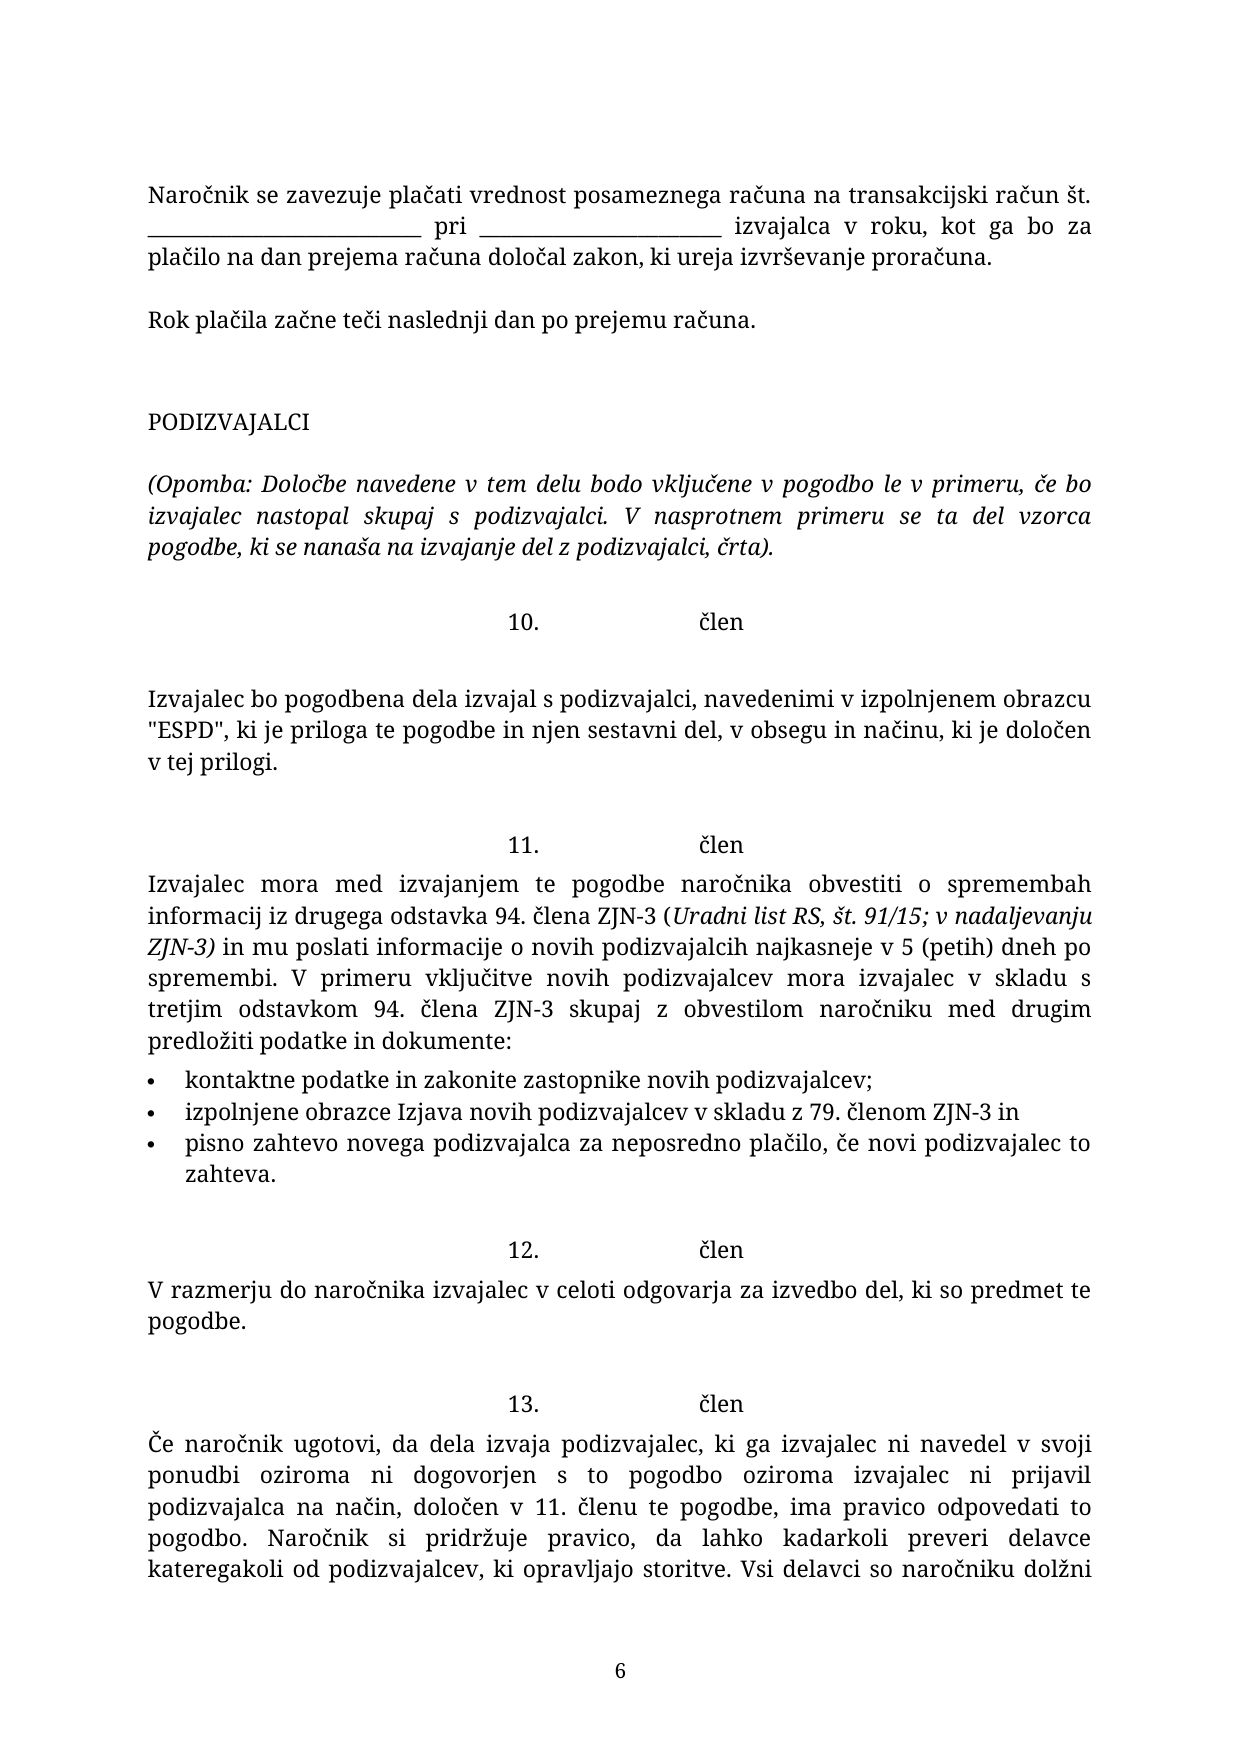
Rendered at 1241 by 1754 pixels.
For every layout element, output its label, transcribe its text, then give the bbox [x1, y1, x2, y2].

text PODIZVAJALCI [148, 406, 1093, 437]
text izpolnjene obrazce Izjava novih podizvajalcev v skladu z 79. členom ZJN-3 in [148, 1096, 1093, 1127]
text Izvajalec bo pogodbena dela izvajal s podizvajalci, navedenimi v izpolnjenem obrazcu "ESPD", ki je priloga te pogodbe in njen sestavni del, v obsegu in načinu, ki je določen v tej prilogi. [148, 683, 1093, 777]
list člen [148, 1234, 1104, 1265]
list člen [148, 829, 1104, 860]
text Naročnik se zavezuje plačati vrednost posameznega računa na transakcijski račun št. __________________________ pri _______________________ izvajalca v roku, kot ga bo za plačilo na dan prejema računa določal zakon, ki ureja izvrševanje proračuna. [148, 179, 1093, 273]
text Rok plačila začne teči naslednji dan po prejemu računa. [148, 304, 1093, 335]
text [148, 1428, 1093, 1584]
text Izvajalec mora med izvajanjem te pogodbe naročnika obvestiti o spremembah informacij iz drugega odstavka 94. člena ZJN-3 (Uradni list RS, št. 91/15; v nadaljevanju ZJN-3) in mu poslati informacije o novih podizvajalcih najkasneje v 5 (petih) dneh po spremembi. V primeru vključitve novih podizvajalcev mora izvajalec v skladu s tretjim odstavkom 94. člena ZJN-3 skupaj z obvestilom naročniku med drugim predložiti podatke in dokumente: [148, 868, 1093, 1056]
text pisno zahtevo novega podizvajalca za neposredno plačilo, če novi podizvajalec to zahteva. [148, 1127, 1093, 1189]
text (Opomba: Določbe navedene v tem delu bodo vključene v pogodbo le v primeru, če bo izvajalec nastopal skupaj s podizvajalci. V nasprotnem primeru se ta del vzorca pogodbe, ki se nanaša na izvajanje del z podizvajalci, črta). [148, 468, 1093, 562]
text kontaktne podatke in zakonite zastopnike novih podizvajalcev; [148, 1064, 1093, 1096]
list člen [148, 606, 1104, 637]
list člen [148, 1388, 1104, 1419]
text V razmerju do naročnika izvajalec v celoti odgovarja za izvedbo del, ki so predmet te pogodbe. [148, 1274, 1093, 1336]
